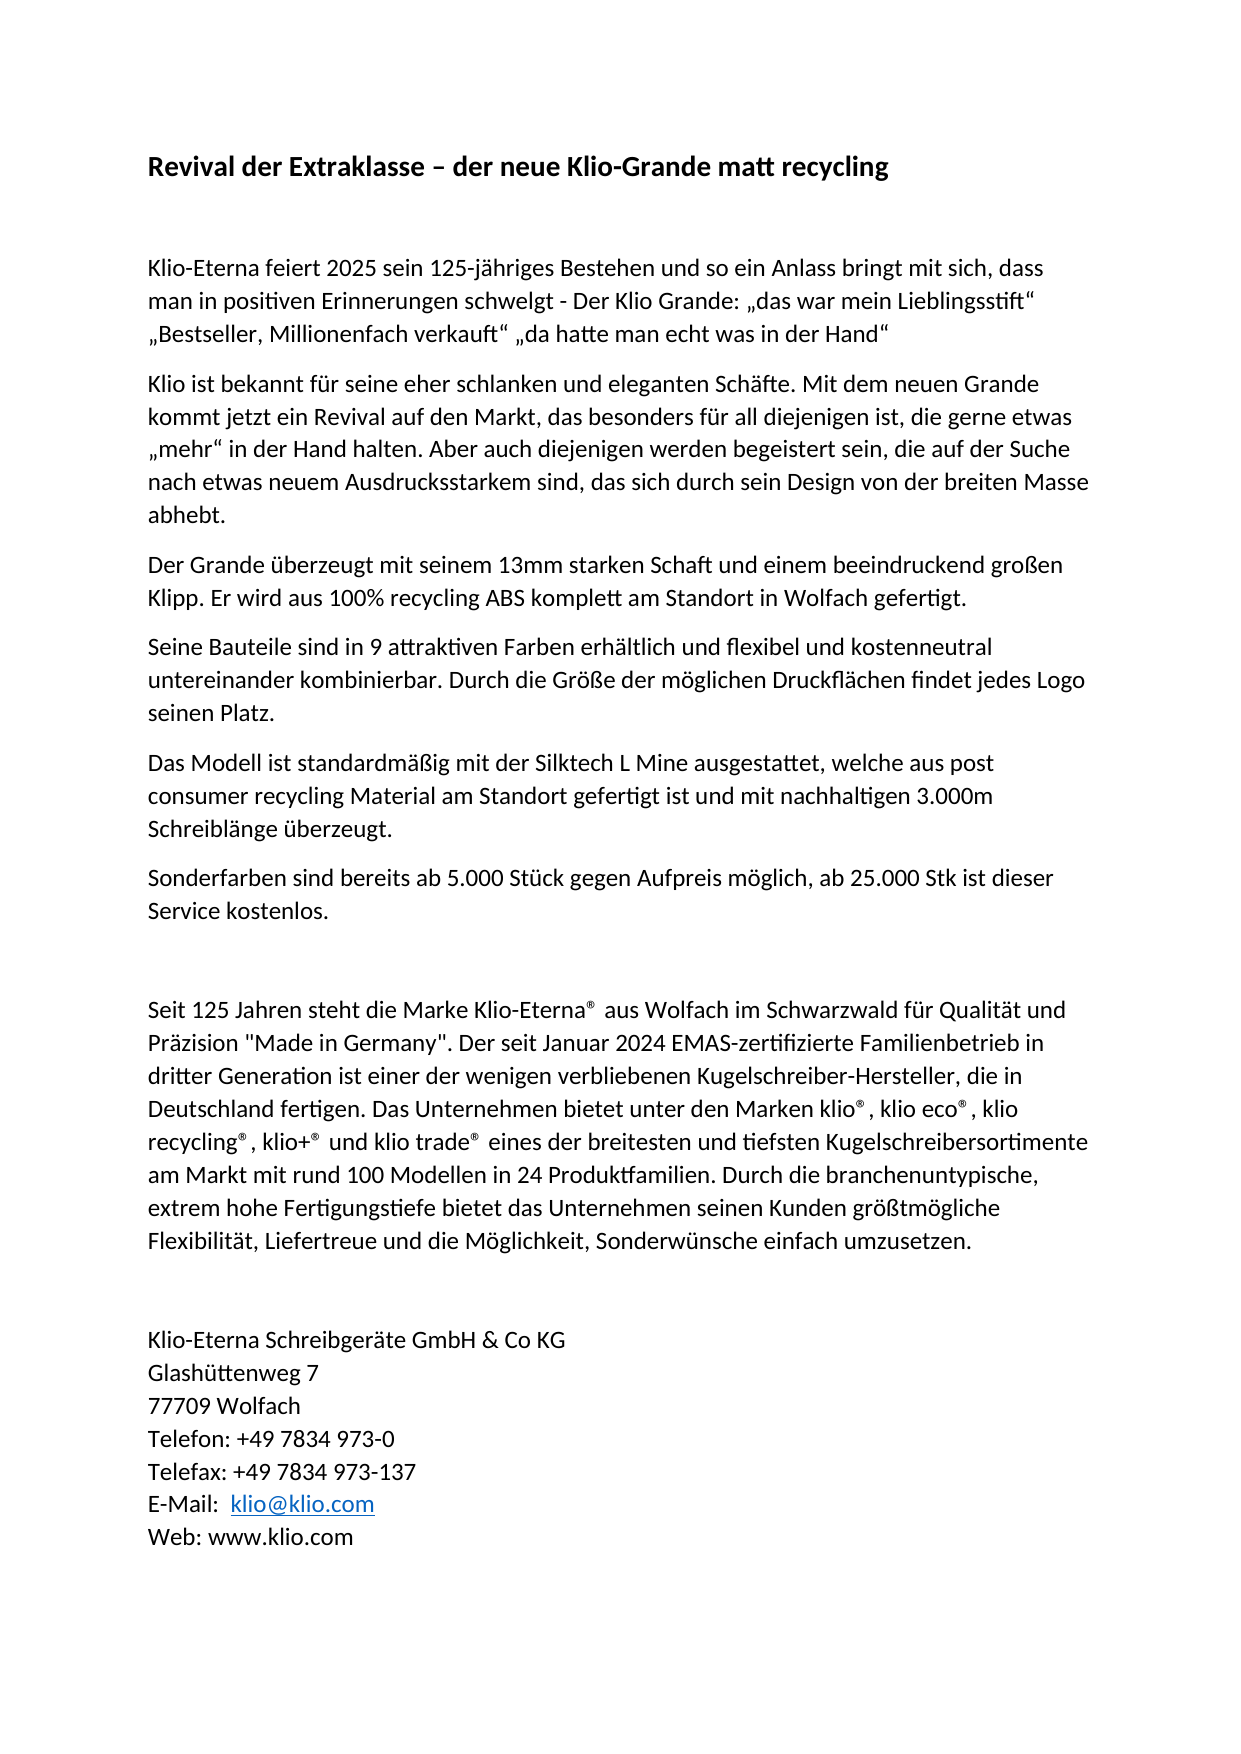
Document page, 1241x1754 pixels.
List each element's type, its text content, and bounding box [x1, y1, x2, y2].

text Der Grande überzeugt mit seinem 13mm starken Schaft und einem beeindruckend großen Klipp. Er wird aus 100% recycling ABS komplett am Standort in Wolfach gefertigt. [148, 549, 1093, 612]
text Klio ist bekannt für seine eher schlanken und eleganten Schäfte. Mit dem neuen Grande kommt jetzt ein Revival auf den Markt, das besonders für all diejenigen ist, die gerne etwas „mehr“ in der Hand halten. Aber auch diejenigen werden begeistert sein, die auf der Suche nach etwas neuem Ausdrucksstarkem sind, das sich durch sein Design von der breiten Masse abhebt. [148, 368, 1093, 530]
text Klio-Eterna Schreibgeräte GmbH & Co KG Glashüttenweg 7 77709 Wolfach Telefon: +49 7834 973-0 Telefax: +49 7834 973-137 E-Mail: klio@klio.com Web: www.klio.com [148, 1324, 1093, 1552]
text Revival der Extraklasse – der neue Klio-Grande matt recycling [148, 148, 1093, 183]
text Klio-Eterna feiert 2025 sein 125-jähriges Bestehen und so ein Anlass bringt mit sich, dass man in positiven Erinnerungen schwelgt - Der Klio Grande: „das war mein Lieblingsstift“ „Bestseller, Millionenfach verkauft“ „da hatte man echt was in der Hand“ [148, 252, 1093, 349]
text Seine Bauteile sind in 9 attraktiven Farben erhältlich und flexibel und kostenneutral untereinander kombinierbar. Durch die Größe der möglichen Druckflächen findet jedes Logo seinen Platz. [148, 631, 1093, 728]
text Sonderfarben sind bereits ab 5.000 Stück gegen Aufpreis möglich, ab 25.000 Stk ist dieser Service kostenlos. [148, 862, 1093, 926]
text Seit 125 Jahren steht die Marke Klio-Eterna® aus Wolfach im Schwarzwald für Qualität und Präzision "Made in Germany". Der seit Januar 2024 EMAS-zertifizierte Familienbetrieb in dritter Generation ist einer der wenigen verbliebenen Kugelschreiber-Hersteller, die in Deutschland fertigen. Das Unternehmen bietet unter den Marken klio®, klio eco®, klio recycling®, klio+® und klio trade® eines der breitesten und tiefsten Kugelschreibersortimente am Markt mit rund 100 Modellen in 24 Produktfamilien. Durch die branchenuntypische, extrem hohe Fertigungstiefe bietet das Unternehmen seinen Kunden größtmögliche Flexibilität, Liefertreue und die Möglichkeit, Sonderwünsche einfach umzusetzen. [148, 994, 1093, 1255]
text Das Modell ist standardmäßig mit der Silktech L Mine ausgestattet, welche aus post consumer recycling Material am Standort gefertigt ist und mit nachhaltigen 3.000m Schreiblänge überzeugt. [148, 747, 1093, 843]
